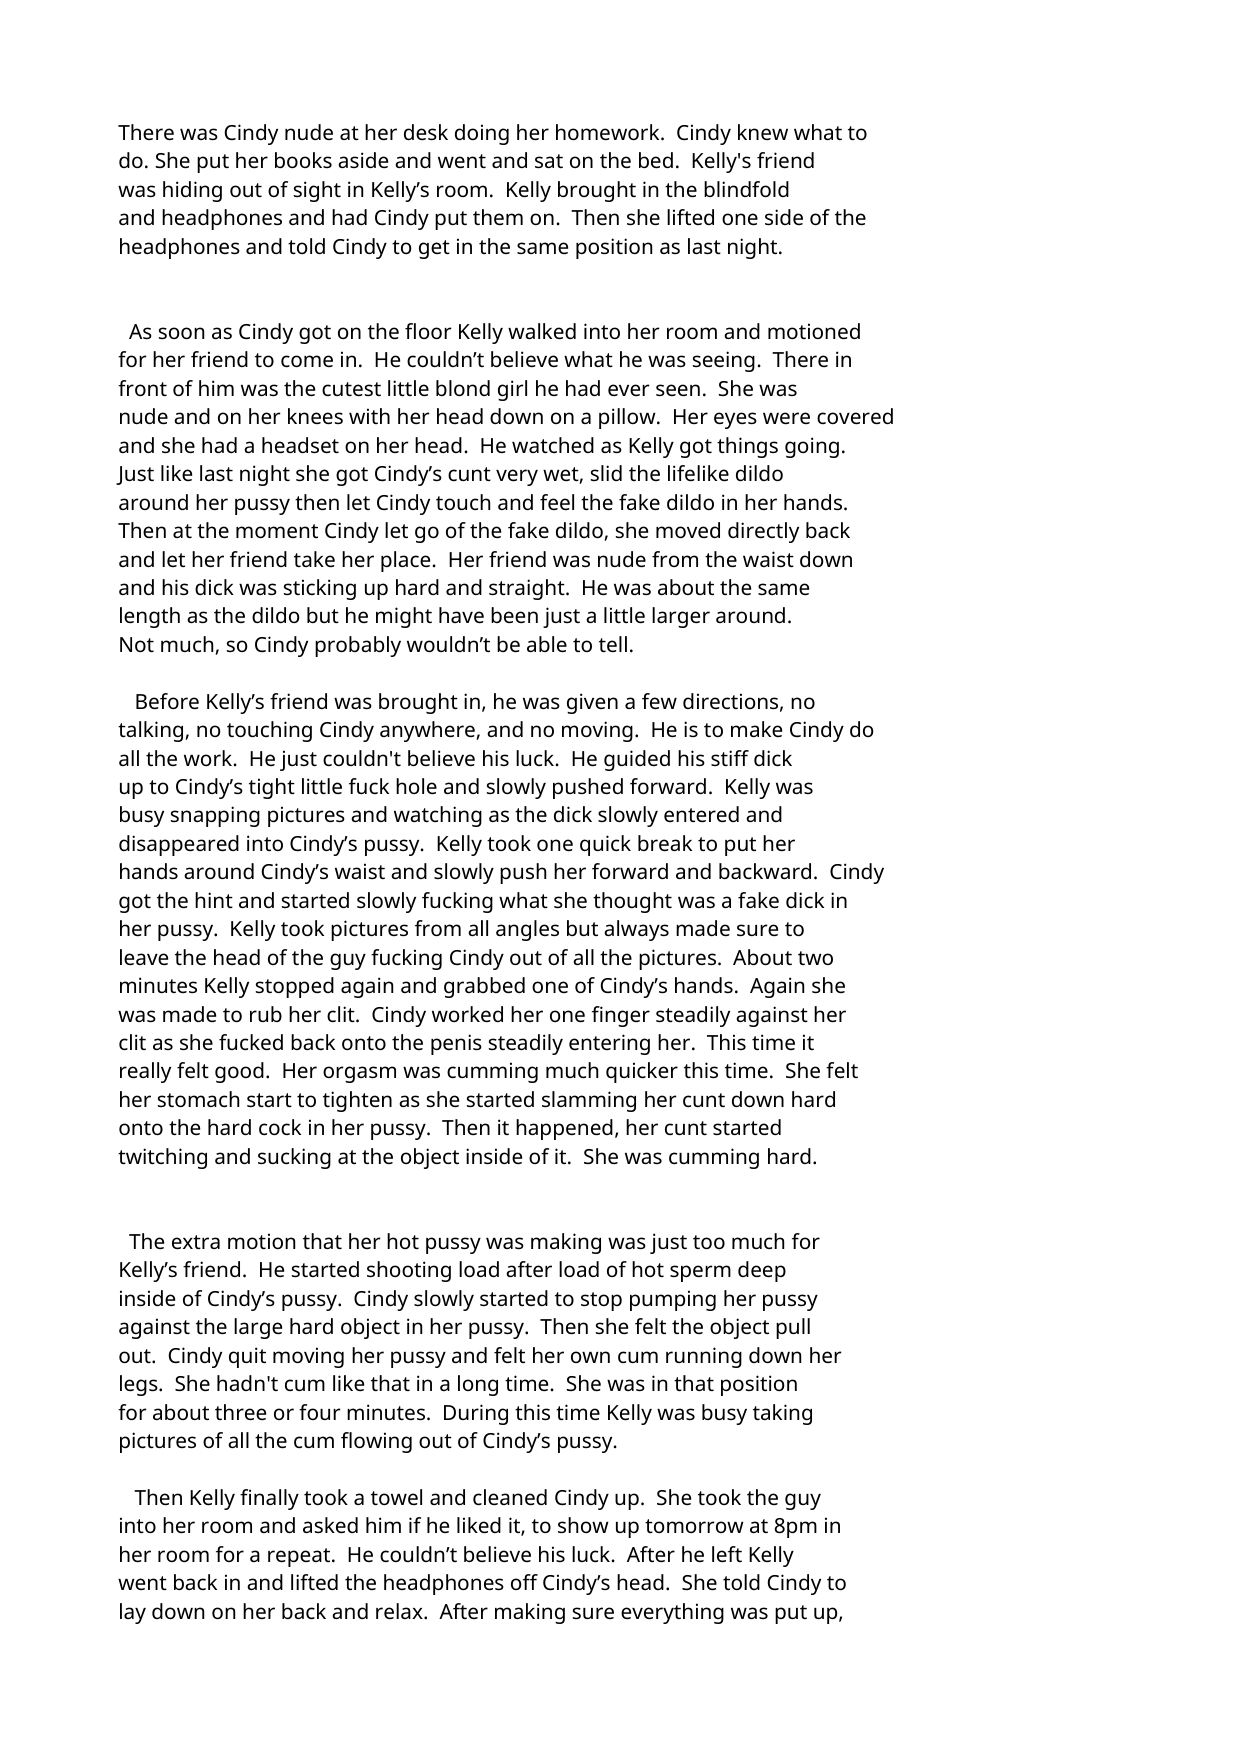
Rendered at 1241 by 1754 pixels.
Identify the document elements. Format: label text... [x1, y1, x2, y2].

text got the hint and started slowly fucking what she thought was a fake dick in [118, 886, 1122, 914]
text for her friend to come in. He couldn’t believe what he was seeing. There in [118, 346, 1122, 374]
text legs. She hadn't cum like that in a long time. She was in that position [118, 1369, 1122, 1398]
text Then at the moment Cindy let go of the fake dildo, she moved directly back [118, 516, 1122, 545]
text out. Cindy quit moving her pussy and felt her own cum running down her [118, 1341, 1122, 1369]
text Before Kelly’s friend was brought in, he was given a few directions, no [118, 687, 1122, 715]
text around her pussy then let Cindy touch and feel the fake dildo in her hands. [118, 488, 1122, 516]
text Not much, so Cindy probably wouldn’t be able to tell. [118, 630, 1122, 658]
text twitching and sucking at the object inside of it. She was cumming hard. [118, 1142, 1122, 1170]
text There was Cindy nude at her desk doing her homework. Cindy knew what to [118, 118, 1122, 147]
text onto the hard cock in her pussy. Then it happened, her cunt started [118, 1113, 1122, 1142]
text went back in and lifted the headphones off Cindy’s head. She told Cindy to [118, 1568, 1122, 1597]
text length as the dildo but he might have been just a little larger around. [118, 602, 1122, 630]
text and headphones and had Cindy put them on. Then she lifted one side of the [118, 203, 1122, 232]
text inside of Cindy’s pussy. Cindy slowly started to stop pumping her pussy [118, 1284, 1122, 1312]
text Then Kelly finally took a towel and cleaned Cindy up. She took the guy [118, 1483, 1122, 1512]
text and let her friend take her place. Her friend was nude from the waist down [118, 545, 1122, 573]
text The extra motion that her hot pussy was making was just too much for [118, 1227, 1122, 1256]
text headphones and told Cindy to get in the same position as last night. [118, 232, 1122, 260]
text and his dick was sticking up hard and straight. He was about the same [118, 573, 1122, 602]
text really felt good. Her orgasm was cumming much quicker this time. She felt [118, 1057, 1122, 1085]
text and she had a headset on her head. He watched as Kelly got things going. [118, 431, 1122, 459]
text lay down on her back and relax. After making sure everything was put up, [118, 1597, 1122, 1625]
text front of him was the cutest little blond girl he had ever seen. She was [118, 374, 1122, 402]
text nude and on her knees with her head down on a pillow. Her eyes were covered [118, 402, 1122, 431]
text leave the head of the guy fucking Cindy out of all the pictures. About two [118, 943, 1122, 971]
text minutes Kelly stopped again and grabbed one of Cindy’s hands. Again she [118, 971, 1122, 1000]
text for about three or four minutes. During this time Kelly was busy taking [118, 1398, 1122, 1426]
text Kelly’s friend. He started shooting load after load of hot sperm deep [118, 1256, 1122, 1284]
text against the large hard object in her pussy. Then she felt the object pull [118, 1312, 1122, 1341]
text was hiding out of sight in Kelly’s room. Kelly brought in the blindfold [118, 175, 1122, 203]
text talking, no touching Cindy anywhere, and no moving. He is to make Cindy do [118, 715, 1122, 744]
text disappeared into Cindy’s pussy. Kelly took one quick break to put her [118, 829, 1122, 857]
text up to Cindy’s tight little fuck hole and slowly pushed forward. Kelly was [118, 772, 1122, 801]
text Just like last night she got Cindy’s cunt very wet, slid the lifelike dildo [118, 459, 1122, 488]
text busy snapping pictures and watching as the dick slowly entered and [118, 801, 1122, 829]
text clit as she fucked back onto the penis steadily entering her. This time it [118, 1028, 1122, 1057]
text into her room and asked him if he liked it, to show up tomorrow at 8pm in [118, 1512, 1122, 1540]
text her pussy. Kelly took pictures from all angles but always made sure to [118, 914, 1122, 943]
text her stomach start to tighten as she started slamming her cunt down hard [118, 1085, 1122, 1113]
text hands around Cindy’s waist and slowly push her forward and backward. Cindy [118, 857, 1122, 886]
text her room for a repeat. He couldn’t believe his luck. After he left Kelly [118, 1540, 1122, 1568]
text was made to rub her clit. Cindy worked her one finger steadily against her [118, 1000, 1122, 1028]
text all the work. He just couldn't believe his luck. He guided his stiff dick [118, 744, 1122, 772]
text do. She put her books aside and went and sat on the bed. Kelly's friend [118, 147, 1122, 175]
text pictures of all the cum flowing out of Cindy’s pussy. [118, 1426, 1122, 1455]
text As soon as Cindy got on the floor Kelly walked into her room and motioned [118, 317, 1122, 346]
